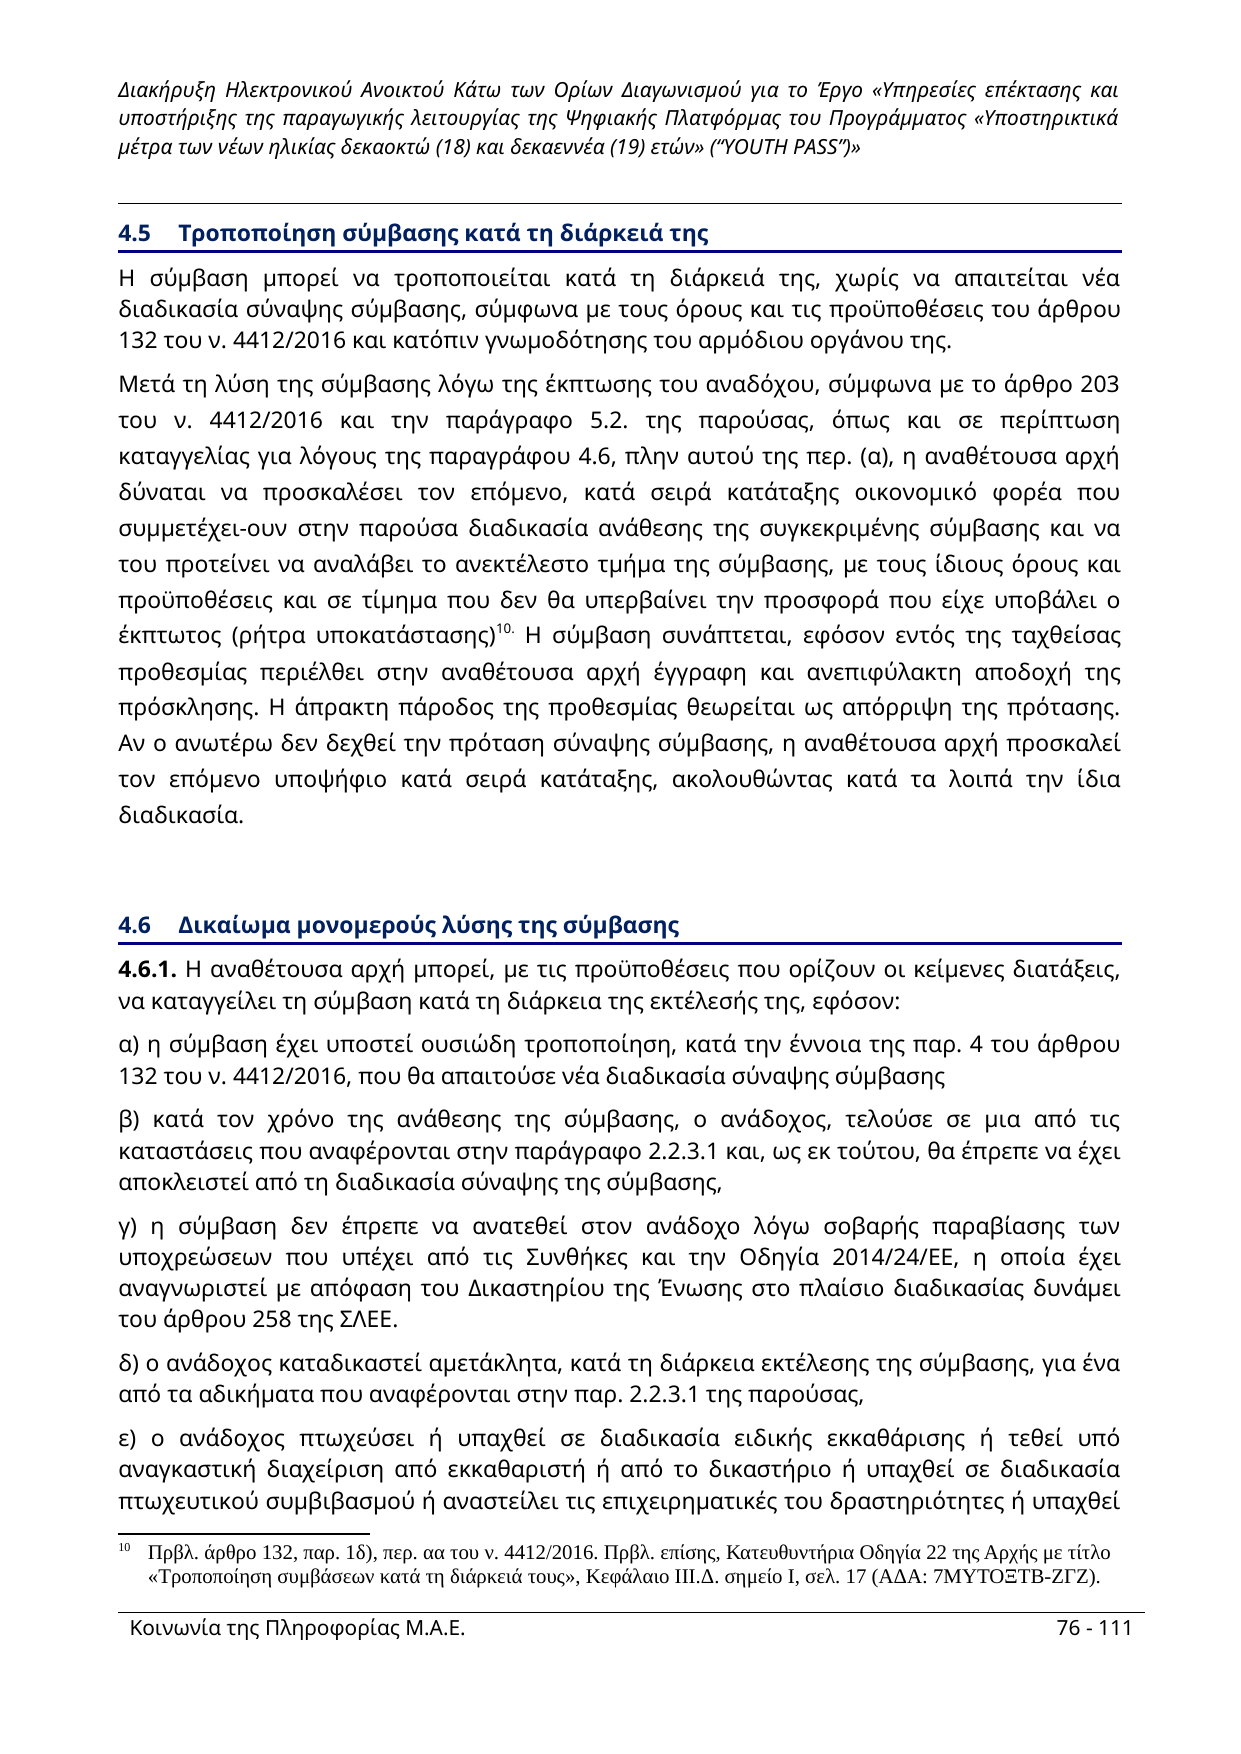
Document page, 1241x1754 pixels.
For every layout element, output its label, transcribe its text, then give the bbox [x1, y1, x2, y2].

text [118, 1422, 1122, 1516]
text Η σύμβαση μπορεί να τροποποιείται κατά τη διάρκειά της, χωρίς να απαιτείται νέα διαδικασία σύναψης σύμβασης, σύμφωνα με τους όρους και τις προϋποθέσεις του άρθρου 132 του ν. 4412/2016 και κατόπιν γνωμοδότησης του αρμόδιου οργάνου της. [118, 262, 1122, 355]
text Μετά τη λύση της σύμβασης λόγω της έκπτωσης του αναδόχου, σύμφωνα με το άρθρο 203 του ν. 4412/2016 και την παράγραφο 5.2. της παρούσας, όπως και σε περίπτωση καταγγελίας για λόγους της παραγράφου 4.6, πλην αυτού της περ. (α), η αναθέτουσα αρχή δύναται να προσκαλέσει τον επόμενο, κατά σειρά κατάταξης οικονομικό φορέα που συμμετέχει-ουν στην παρούσα διαδικασία ανάθεσης της συγκεκριμένης σύμβασης και να του προτείνει να αναλάβει το ανεκτέλεστο τμήμα της σύμβασης, με τους ίδιους όρους και προϋποθέσεις και σε τίμημα που δεν θα υπερβαίνει την προσφορά που είχε υποβάλει ο έκπτωτος (ρήτρα υποκατάστασης). Η σύμβαση συνάπτεται, εφόσον εντός της ταχθείσας προθεσμίας περιέλθει στην αναθέτουσα αρχή έγγραφη και ανεπιφύλακτη αποδοχή της πρόσκλησης. Η άπρακτη πάροδος της προθεσμίας θεωρείται ως απόρριψη της πρότασης. Αν ο ανωτέρω δεν δεχθεί την πρόταση σύναψης σύμβασης, η αναθέτουσα αρχή προσκαλεί τον επόμενο υποψήφιο κατά σειρά κατάταξης, ακολουθώντας κατά τα λοιπά την ίδια διαδικασία. [118, 368, 1122, 830]
subtitle Δικαίωμα μονομερούς λύσης της σύμβασης [118, 908, 1122, 942]
text α) η σύμβαση έχει υποστεί ουσιώδη τροποποίηση, κατά την έννοια της παρ. 4 του άρθρου 132 του ν. 4412/2016, που θα απαιτούσε νέα διαδικασία σύναψης σύμβασης [118, 1028, 1122, 1091]
text 4.6.1. Η αναθέτουσα αρχή μπορεί, με τις προϋποθέσεις που ορίζουν οι κείμενες διατάξεις, να καταγγείλει τη σύμβαση κατά τη διάρκεια της εκτέλεσής της, εφόσον: [118, 953, 1122, 1016]
text γ) η σύμβαση δεν έπρεπε να ανατεθεί στον ανάδοχο λόγω σοβαρής παραβίασης των υποχρεώσεων που υπέχει από τις Συνθήκες και την Οδηγία 2014/24/ΕΕ, η οποία έχει αναγνωριστεί με απόφαση του Δικαστηρίου της Ένωσης στο πλαίσιο διαδικασίας δυνάμει του άρθρου 258 της ΣΛΕΕ. [118, 1209, 1122, 1334]
text δ) ο ανάδοχος καταδικαστεί αμετάκλητα, κατά τη διάρκεια εκτέλεσης της σύμβασης, για ένα από τα αδικήματα που αναφέρονται στην παρ. 2.2.3.1 της παρούσας, [118, 1347, 1122, 1409]
text β) κατά τον χρόνο της ανάθεσης της σύμβασης, ο ανάδοχος, τελούσε σε μια από τις καταστάσεις που αναφέρονται στην παράγραφο 2.2.3.1 και, ως εκ τούτου, θα έπρεπε να έχει αποκλειστεί από τη διαδικασία σύναψης της σύμβασης, [118, 1103, 1122, 1197]
subtitle Τροποποίηση σύμβασης κατά τη διάρκειά της [118, 217, 1122, 250]
